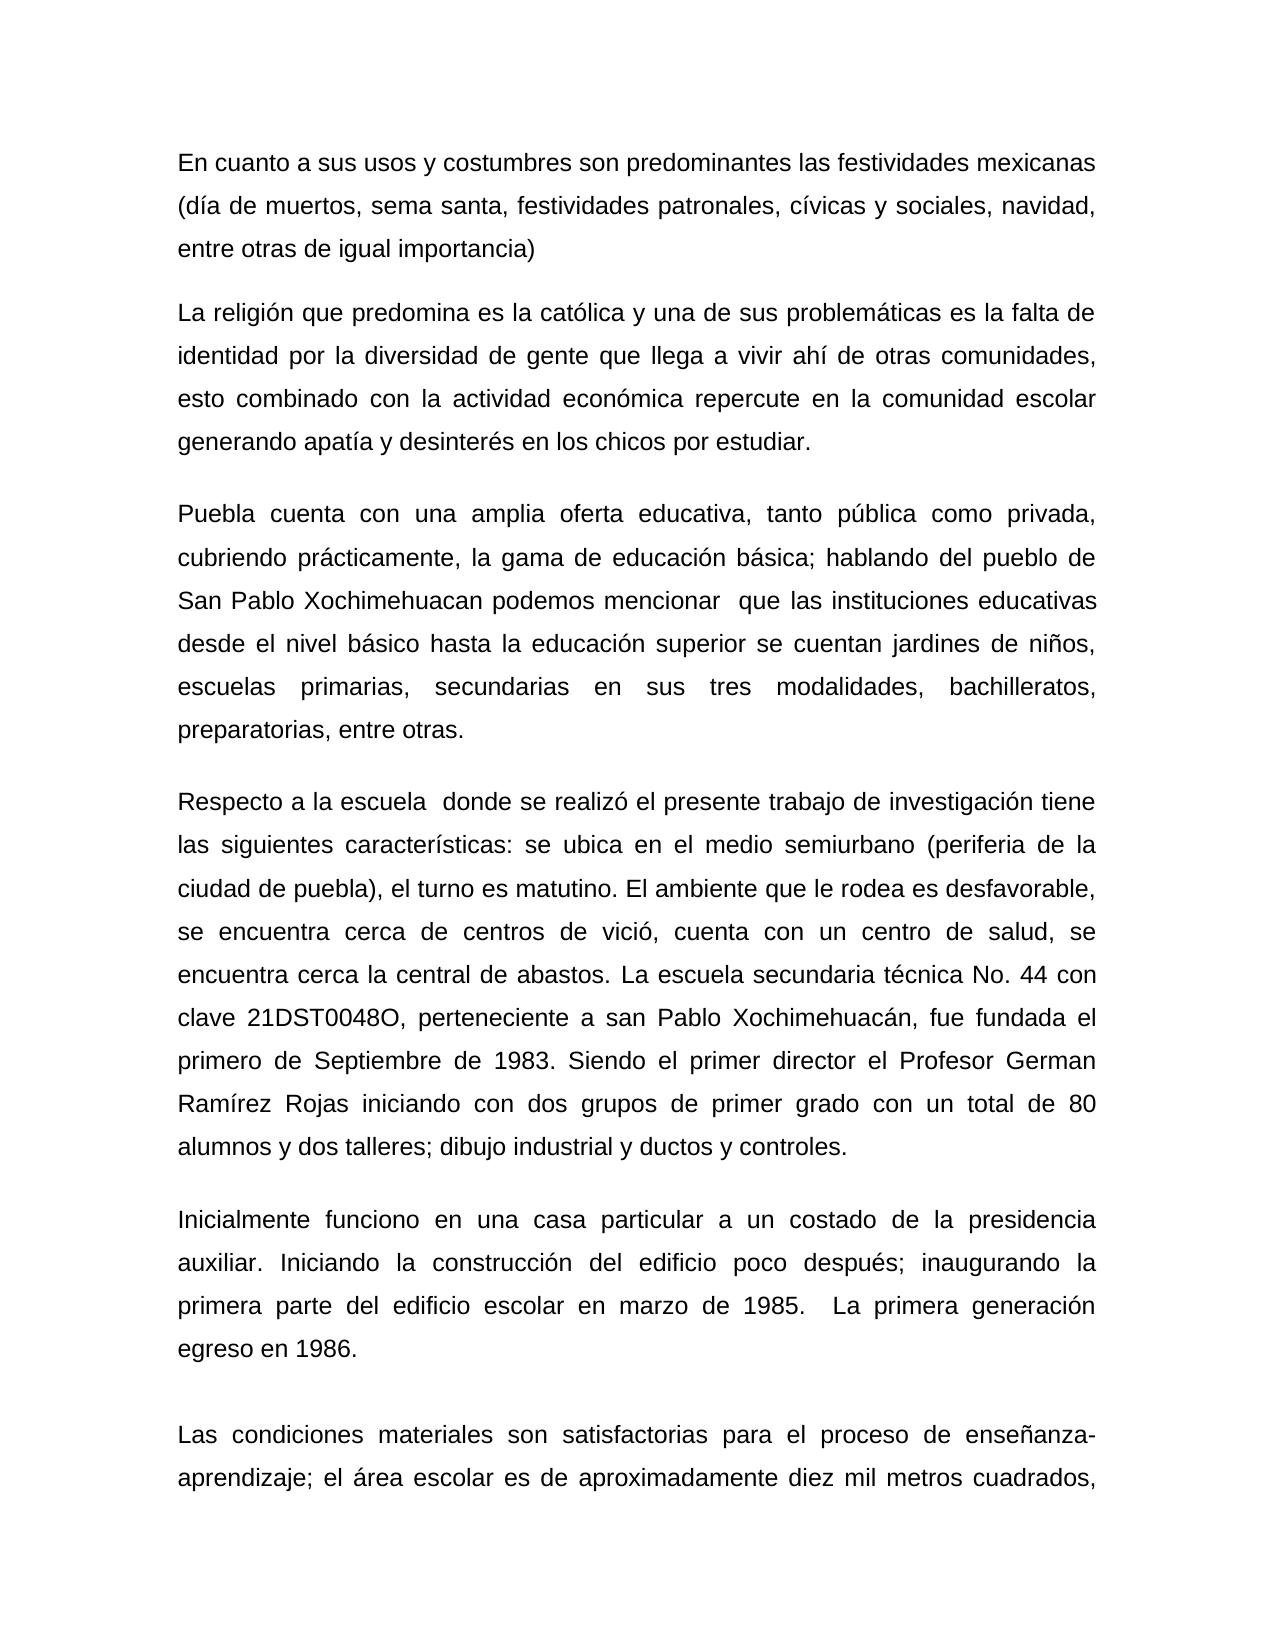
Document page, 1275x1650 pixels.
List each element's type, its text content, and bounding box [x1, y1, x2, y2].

text Inicialmente funciono en una casa particular a un costado de la presidencia auxiliar. Iniciando la construcción del edificio poco después; inaugurando la primera parte del edificio escolar en marzo de 1985. La primera generación egreso en 1986. [177, 1205, 1098, 1363]
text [177, 1420, 1098, 1492]
text La religión que predomina es la católica y una de sus problemáticas es la falta de identidad por la diversidad de gente que llega a vivir ahí de otras comunidades, esto combinado con la actividad económica repercute en la comunidad escolar generando apatía y desinterés en los chicos por estudiar. [177, 298, 1098, 456]
text Puebla cuenta con una amplia oferta educativa, tanto pública como privada, cubriendo prácticamente, la gama de educación básica; hablando del pueblo de San Pablo Xochimehuacan podemos mencionar que las instituciones educativas desde el nivel básico hasta la educación superior se cuentan jardines de niños, escuelas primarias, secundarias en sus tres modalidades, bachilleratos, preparatorias, entre otras. [177, 499, 1098, 744]
text En cuanto a sus usos y costumbres son predominantes las festividades mexicanas (día de muertos, sema santa, festividades patronales, cívicas y sociales, navidad, entre otras de igual importancia) [177, 148, 1098, 263]
text Respecto a la escuela donde se realizó el presente trabajo de investigación tiene las siguientes características: se ubica en el medio semiurbano (periferia de la ciudad de puebla), el turno es matutino. El ambiente que le rodea es desfavorable, se encuentra cerca de centros de vició, cuenta con un centro de salud, se encuentra cerca la central de abastos. La escuela secundaria técnica No. 44 con clave 21DST0048O, perteneciente a san Pablo Xochimehuacán, fue fundada el primero de Septiembre de 1983. Siendo el primer director el Profesor German Ramírez Rojas iniciando con dos grupos de primer grado con un total de 80 alumnos y dos talleres; dibujo industrial y ductos y controles. [177, 787, 1098, 1161]
